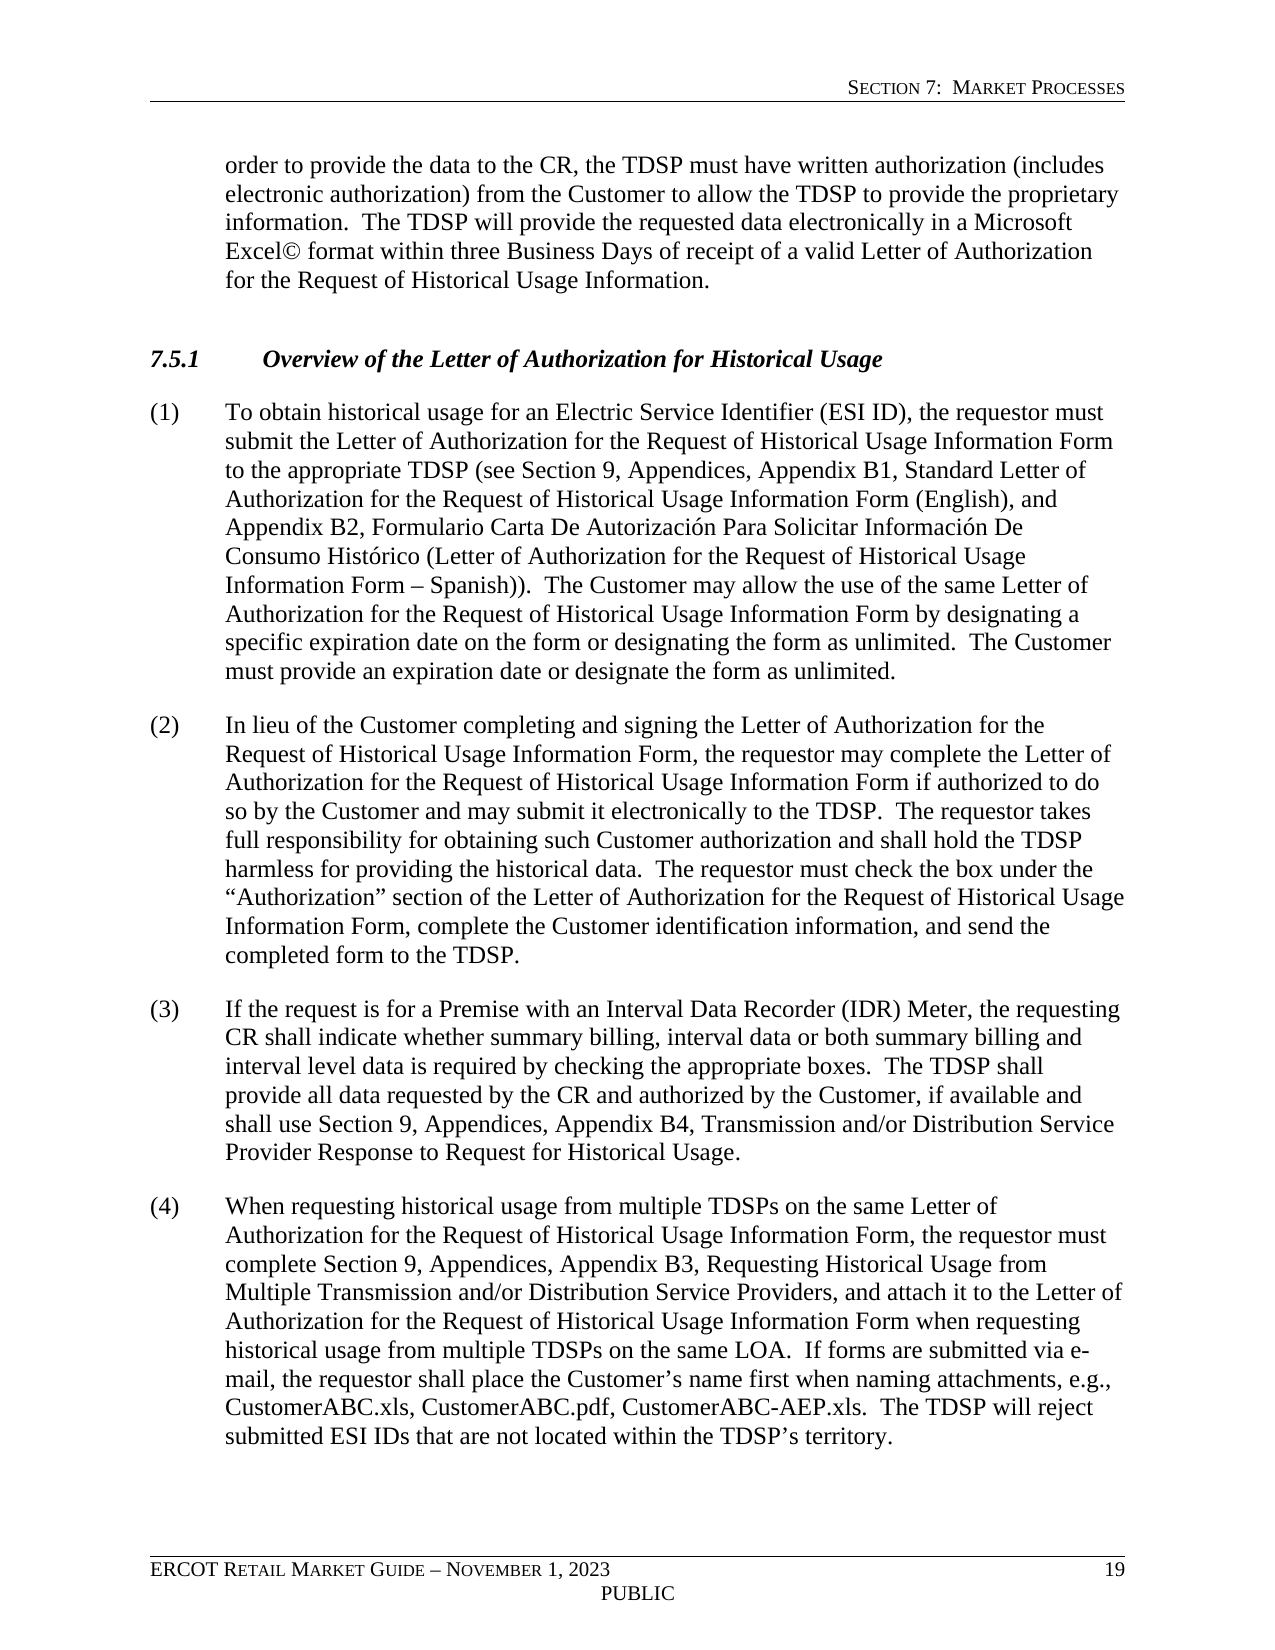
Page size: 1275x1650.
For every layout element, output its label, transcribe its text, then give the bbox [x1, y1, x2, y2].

text (3) If the request is for a Premise with an Interval Data Recorder (IDR) Meter, the requesting CR shall indicate whether summary billing, interval data or both summary billing and interval level data is required by checking the appropriate boxes. The TDSP shall provide all data requested by the CR and authorized by the Customer, if available and shall use Section 9, Appendices, Appendix B4, Transmission and/or Distribution Service Provider Response to Request for Historical Usage. [150, 994, 1125, 1166]
text (4) When requesting historical usage from multiple TDSPs on the same Letter of Authorization for the Request of Historical Usage Information Form, the requestor must complete Section 9, Appendices, Appendix B3, Requesting Historical Usage from Multiple Transmission and/or Distribution Service Providers, and attach it to the Letter of Authorization for the Request of Historical Usage Information Form when requesting historical usage from multiple TDSPs on the same LOA. If forms are submitted via e-mail, the requestor shall place the Customer’s name first when naming attachments, e.g., CustomerABC.xls, CustomerABC.pdf, CustomerABC-AEP.xls. The TDSP will reject submitted ESI IDs that are not located within the TDSP’s territory. [150, 1191, 1125, 1450]
text (1) To obtain historical usage for an Electric Service Identifier (ESI ID), the requestor must submit the Letter of Authorization for the Request of Historical Usage Information Form to the appropriate TDSP (see Section 9, Appendices, Appendix B1, Standard Letter of Authorization for the Request of Historical Usage Information Form (English), and Appendix B2, Formulario Carta De Autorización Para Solicitar Información De Consumo Histórico (Letter of Authorization for the Request of Historical Usage Information Form – Spanish)). The Customer may allow the use of the same Letter of Authorization for the Request of Historical Usage Information Form by designating a specific expiration date on the form or designating the form as unlimited. The Customer must provide an expiration date or designate the form as unlimited. [150, 397, 1125, 685]
text (2) In lieu of the Customer completing and signing the Letter of Authorization for the Request of Historical Usage Information Form, the requestor may complete the Letter of Authorization for the Request of Historical Usage Information Form if authorized to do so by the Customer and may submit it electronically to the TDSP. The requestor takes full responsibility for obtaining such Customer authorization and shall hold the TDSP harmless for providing the historical data. The requestor must check the box under the “Authorization” section of the Letter of Authorization for the Request of Historical Usage Information Form, complete the Customer identification information, and send the completed form to the TDSP. [150, 710, 1125, 969]
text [150, 150, 1125, 294]
text 7.5.1 Overview of the Letter of Authorization for Historical Usage [150, 344, 1125, 372]
